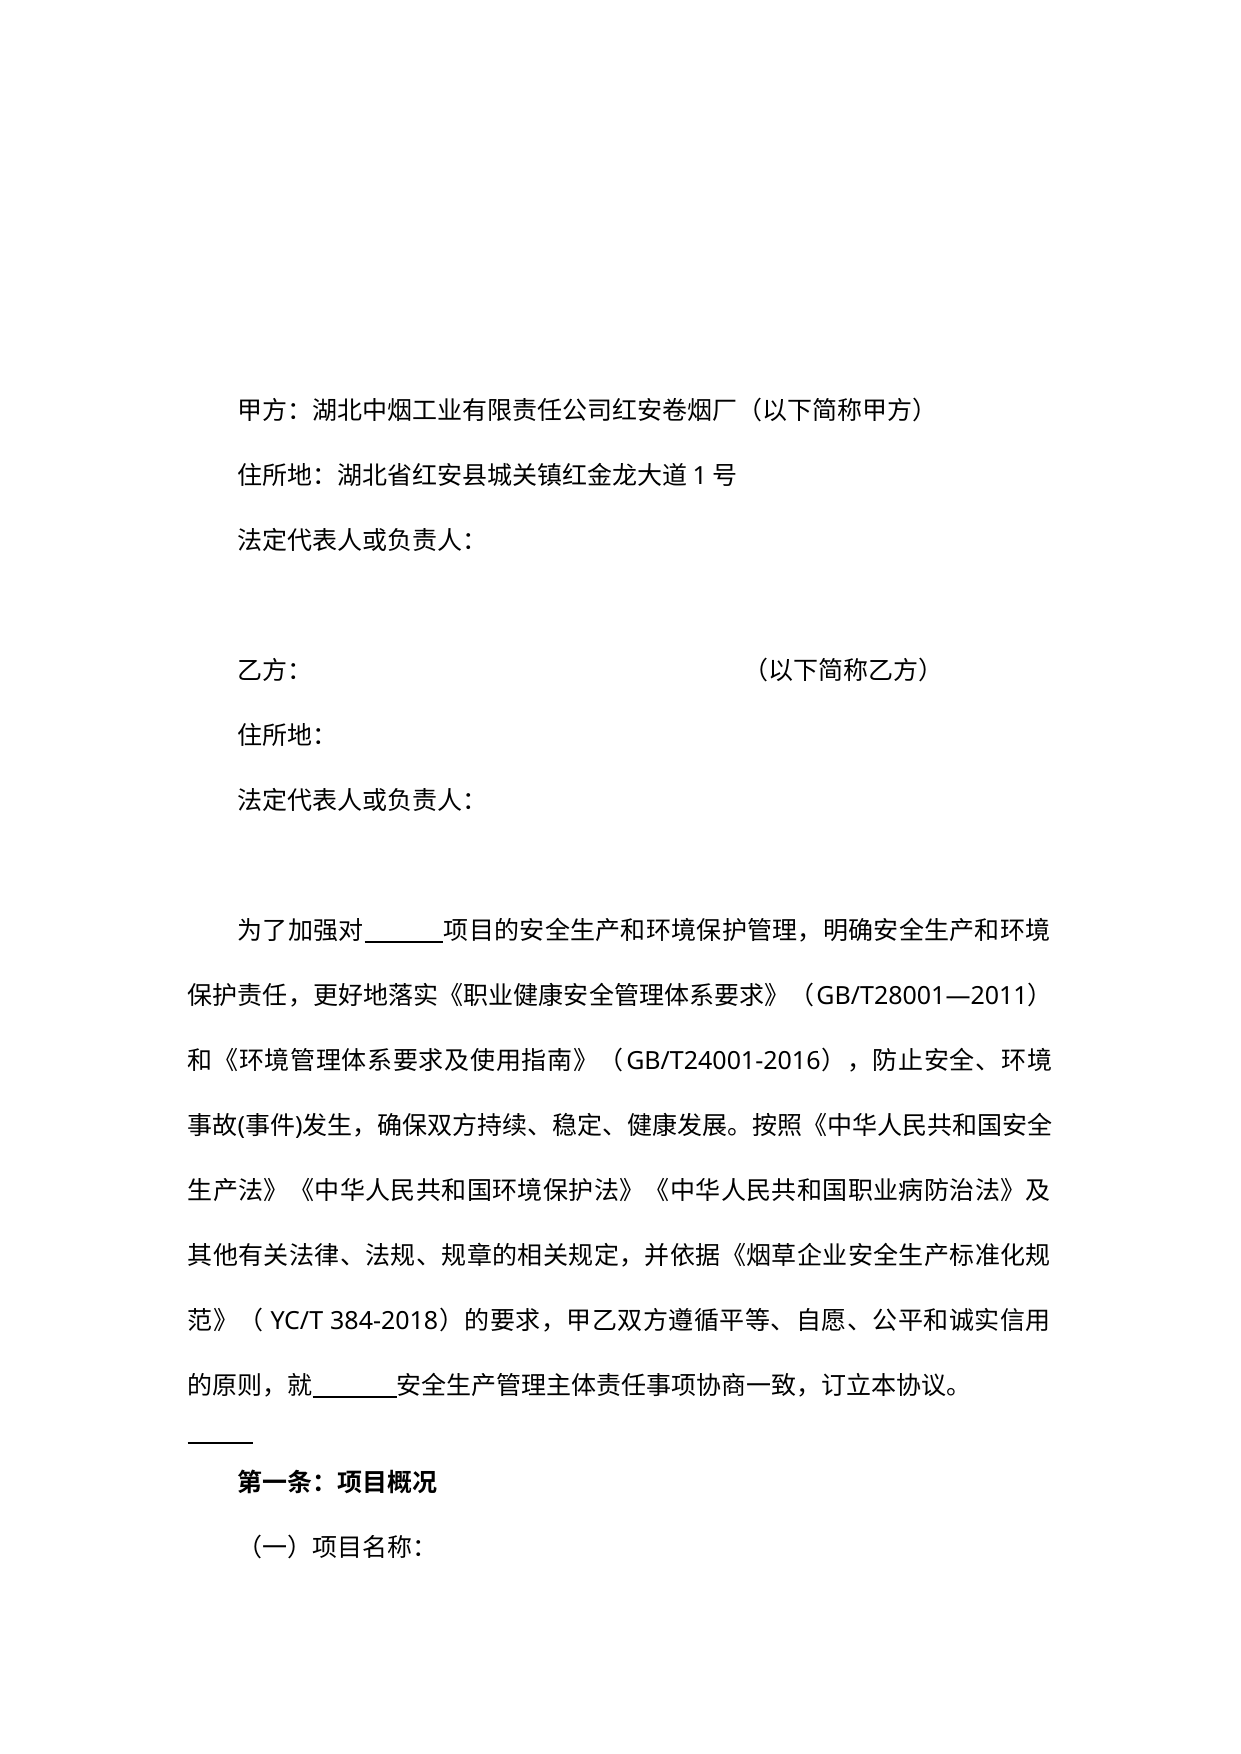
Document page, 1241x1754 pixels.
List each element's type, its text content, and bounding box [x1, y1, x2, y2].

text 为了加强对 项目的安全生产和环境保护管理，明确安全生产和环境保护责任，更好地落实《职业健康安全管理体系要求》（GB/T28001—2011）和《环境管理体系要求及使用指南》（GB/T24001-2016），防止安全、环境事故(事件)发生，确保双方持续、稳定、健康发展。按照《中华人民共和国安全生产法》《中华人民共和国环境保护法》《中华人民共和国职业病防治法》及其他有关法律、法规、规章的相关规定，并依据《烟草企业安全生产标准化规范》（ YC/T 384-2018）的要求，甲乙双方遵循平等、自愿、公平和诚实信用的原则，就 安全生产管理主体责任事项协商一致，订立本协议。 [187, 896, 1053, 1416]
text 乙方： （以下简称乙方） [187, 636, 1053, 701]
text 第一条：项目概况 [187, 1448, 1053, 1513]
text 甲方：湖北中烟工业有限责任公司红安卷烟厂（以下简称甲方） [187, 376, 1053, 441]
text 法定代表人或负责人： [187, 506, 1053, 571]
text （一）项目名称： [187, 1513, 1053, 1578]
text 住所地：湖北省红安县城关镇红金龙大道1号 [187, 441, 1053, 506]
text 法定代表人或负责人： [187, 766, 1053, 831]
text 住所地： [187, 701, 1053, 766]
